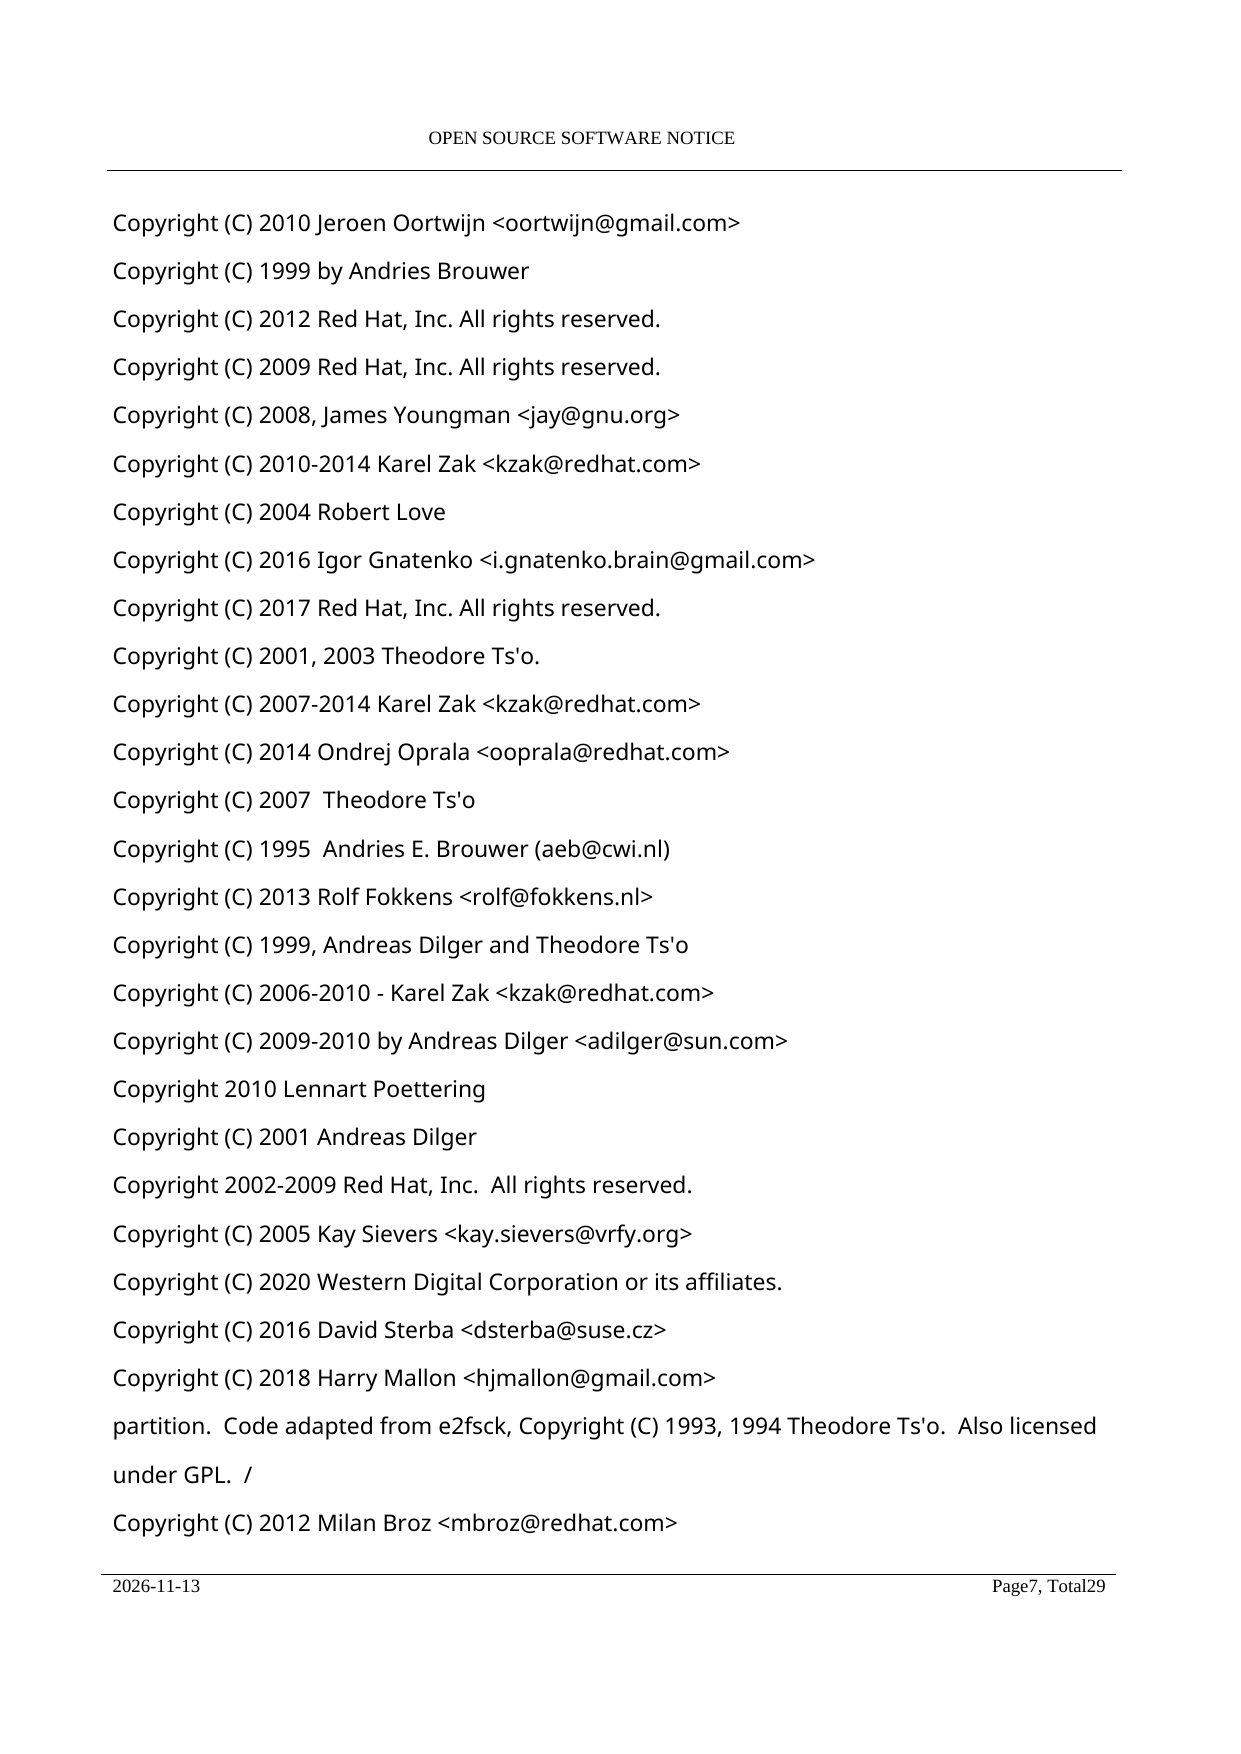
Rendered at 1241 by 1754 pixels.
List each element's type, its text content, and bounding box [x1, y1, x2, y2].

text Copyright (C) 2009-2010 by Andreas Dilger <adilger@sun.com> [112, 1024, 1128, 1057]
text Copyright (C) 2012 Red Hat, Inc. All rights reserved. [112, 303, 1128, 335]
text Copyright (C) 2010 Jeroen Oortwijn <oortwijn@gmail.com> [112, 206, 1128, 239]
text Copyright (C) 2016 Igor Gnatenko <i.gnatenko.brain@gmail.com> [112, 543, 1128, 576]
text Copyright (C) 2007 Theodore Ts'o [112, 784, 1128, 816]
text Copyright (C) 2007-2014 Karel Zak <kzak@redhat.com> [112, 688, 1128, 720]
text Copyright (C) 2014 Ondrej Oprala <ooprala@redhat.com> [112, 736, 1128, 768]
text Copyright (C) 2005 Kay Sievers <kay.sievers@vrfy.org> [112, 1217, 1128, 1249]
text Copyright (C) 2008, James Youngman <jay@gnu.org> [112, 399, 1128, 431]
text Copyright (C) 1999 by Andries Brouwer [112, 254, 1128, 287]
text Copyright (C) 1999, Andreas Dilger and Theodore Ts'o [112, 928, 1128, 961]
text Copyright (C) 2010-2014 Karel Zak <kzak@redhat.com> [112, 447, 1128, 479]
text Copyright (C) 2006-2010 - Karel Zak <kzak@redhat.com> [112, 976, 1128, 1009]
text Copyright (C) 2020 Western Digital Corporation or its affiliates. [112, 1265, 1128, 1298]
text Copyright 2002-2009 Red Hat, Inc. All rights reserved. [112, 1169, 1128, 1201]
text partition. Code adapted from e2fsck, Copyright (C) 1993, 1994 Theodore Ts'o. Also licensed under GPL. / [112, 1409, 1128, 1491]
text Copyright (C) 2017 Red Hat, Inc. All rights reserved. [112, 591, 1128, 624]
text Copyright (C) 1995 Andries E. Brouwer (aeb@cwi.nl) [112, 832, 1128, 864]
text Copyright (C) 2012 Milan Broz <mbroz@redhat.com> [112, 1506, 1128, 1539]
text Copyright (C) 2001, 2003 Theodore Ts'o. [112, 639, 1128, 672]
text Copyright 2010 Lennart Poettering [112, 1073, 1128, 1105]
text Copyright (C) 2018 Harry Mallon <hjmallon@gmail.com> [112, 1361, 1128, 1394]
text Copyright (C) 2016 David Sterba <dsterba@suse.cz> [112, 1313, 1128, 1346]
text Copyright (C) 2001 Andreas Dilger [112, 1121, 1128, 1153]
text Copyright (C) 2009 Red Hat, Inc. All rights reserved. [112, 351, 1128, 383]
text Copyright (C) 2004 Robert Love [112, 495, 1128, 528]
text Copyright (C) 2013 Rolf Fokkens <rolf@fokkens.nl> [112, 880, 1128, 913]
